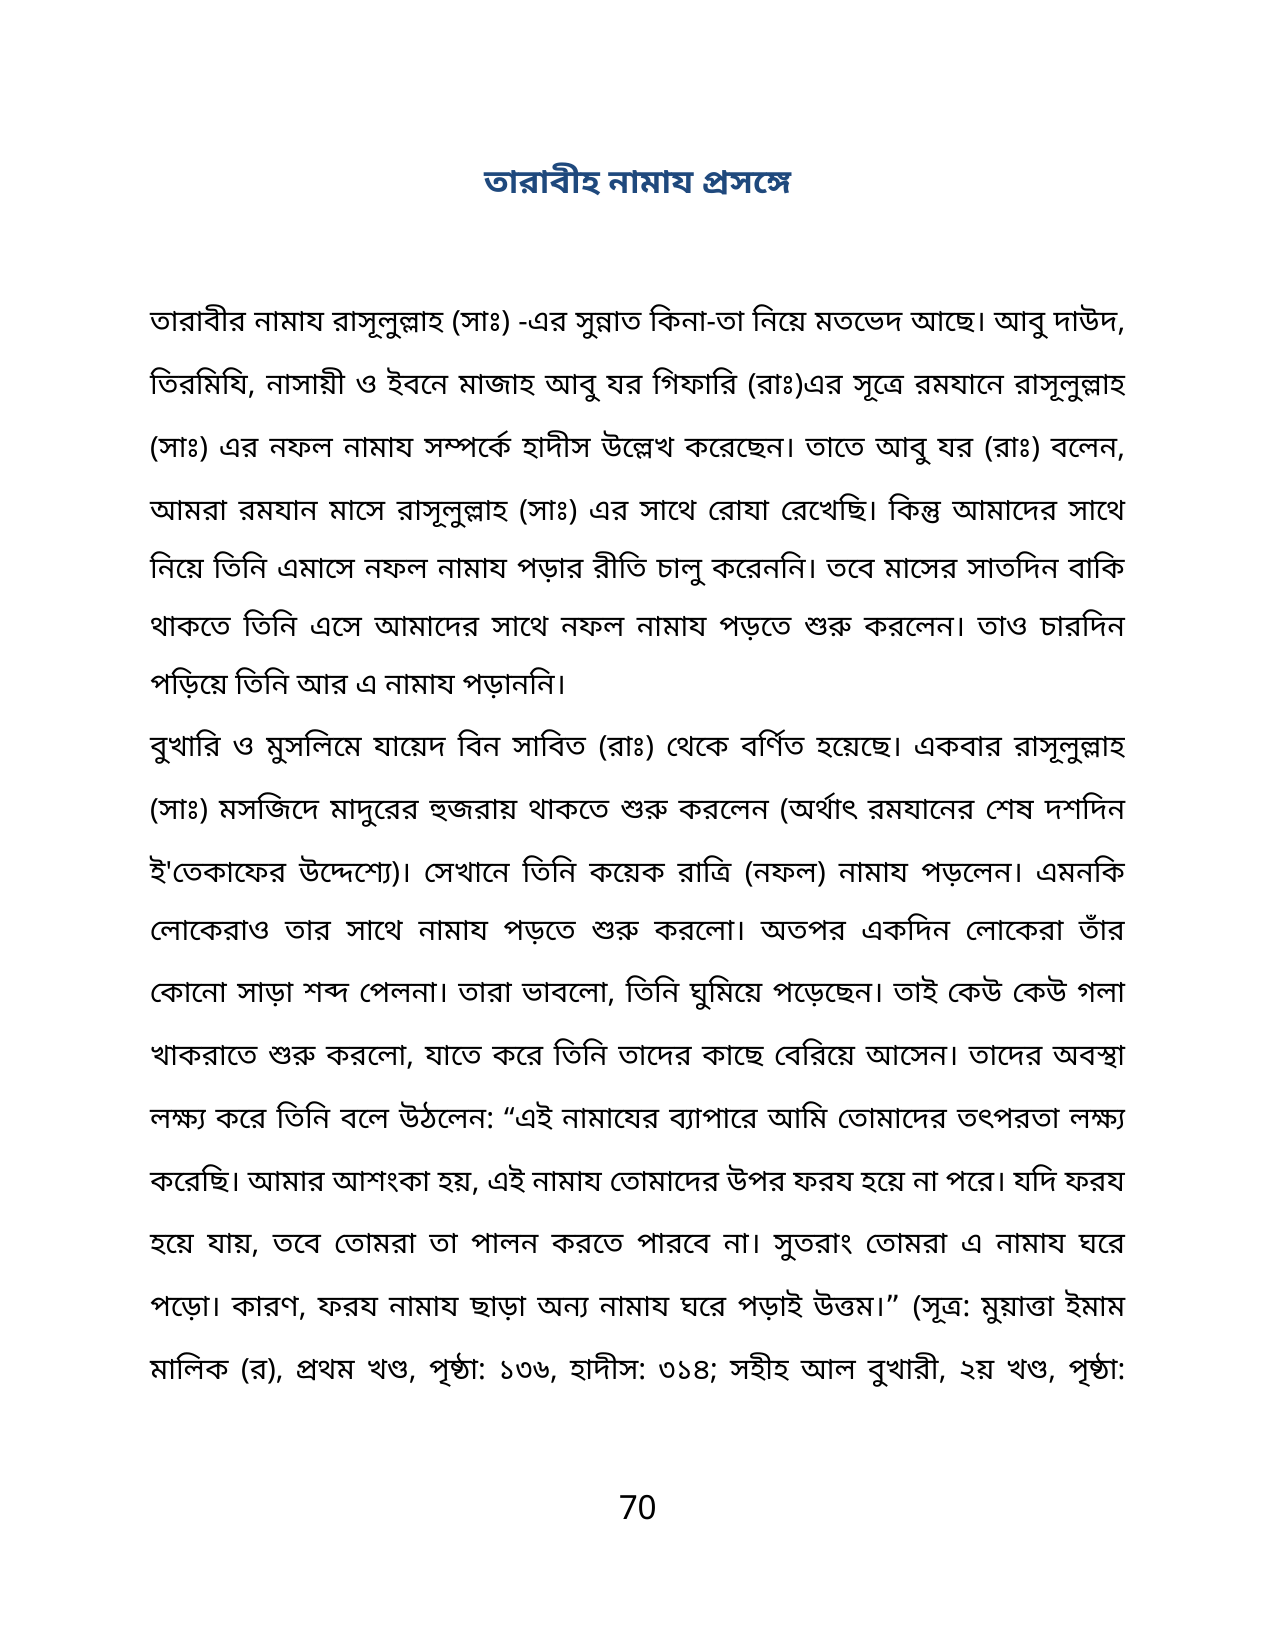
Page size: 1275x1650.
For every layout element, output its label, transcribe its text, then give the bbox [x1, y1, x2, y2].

subtitle তারাবীহ নামায প্রসঙ্গে [150, 162, 1125, 207]
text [150, 725, 1125, 1391]
text তারাবীর নামায রাসূলুল্লাহ (সাঃ) -এর সুন্নাত কিনা-তা নিয়ে মতভেদ আছে। আবু দাউদ, তিরমিযি, নাসায়ী ও ইবনে মাজাহ আবু যর গিফারি (রাঃ)এর সূত্রে রমযানে রাসূলুল্লাহ (সাঃ) এর নফল নামায সম্পর্কে হাদীস উল্লেখ করেছেন। তাতে আবু যর (রাঃ) বলেন, আমরা রমযান মাসে রাসূলুল্লাহ (সাঃ) এর সাথে রোযা রেখেছি। কিন্তু আমাদের সাথে নিয়ে তিনি এমাসে নফল নামায পড়ার রীতি চালু করেননি। তবে মাসের সাতদিন বাকি থাকতে তিনি এসে আমাদের সাথে নফল নামায পড়তে শুরু করলেন। তাও চারদিন পড়িয়ে তিনি আর এ নামায পড়াননি। [150, 301, 1125, 706]
